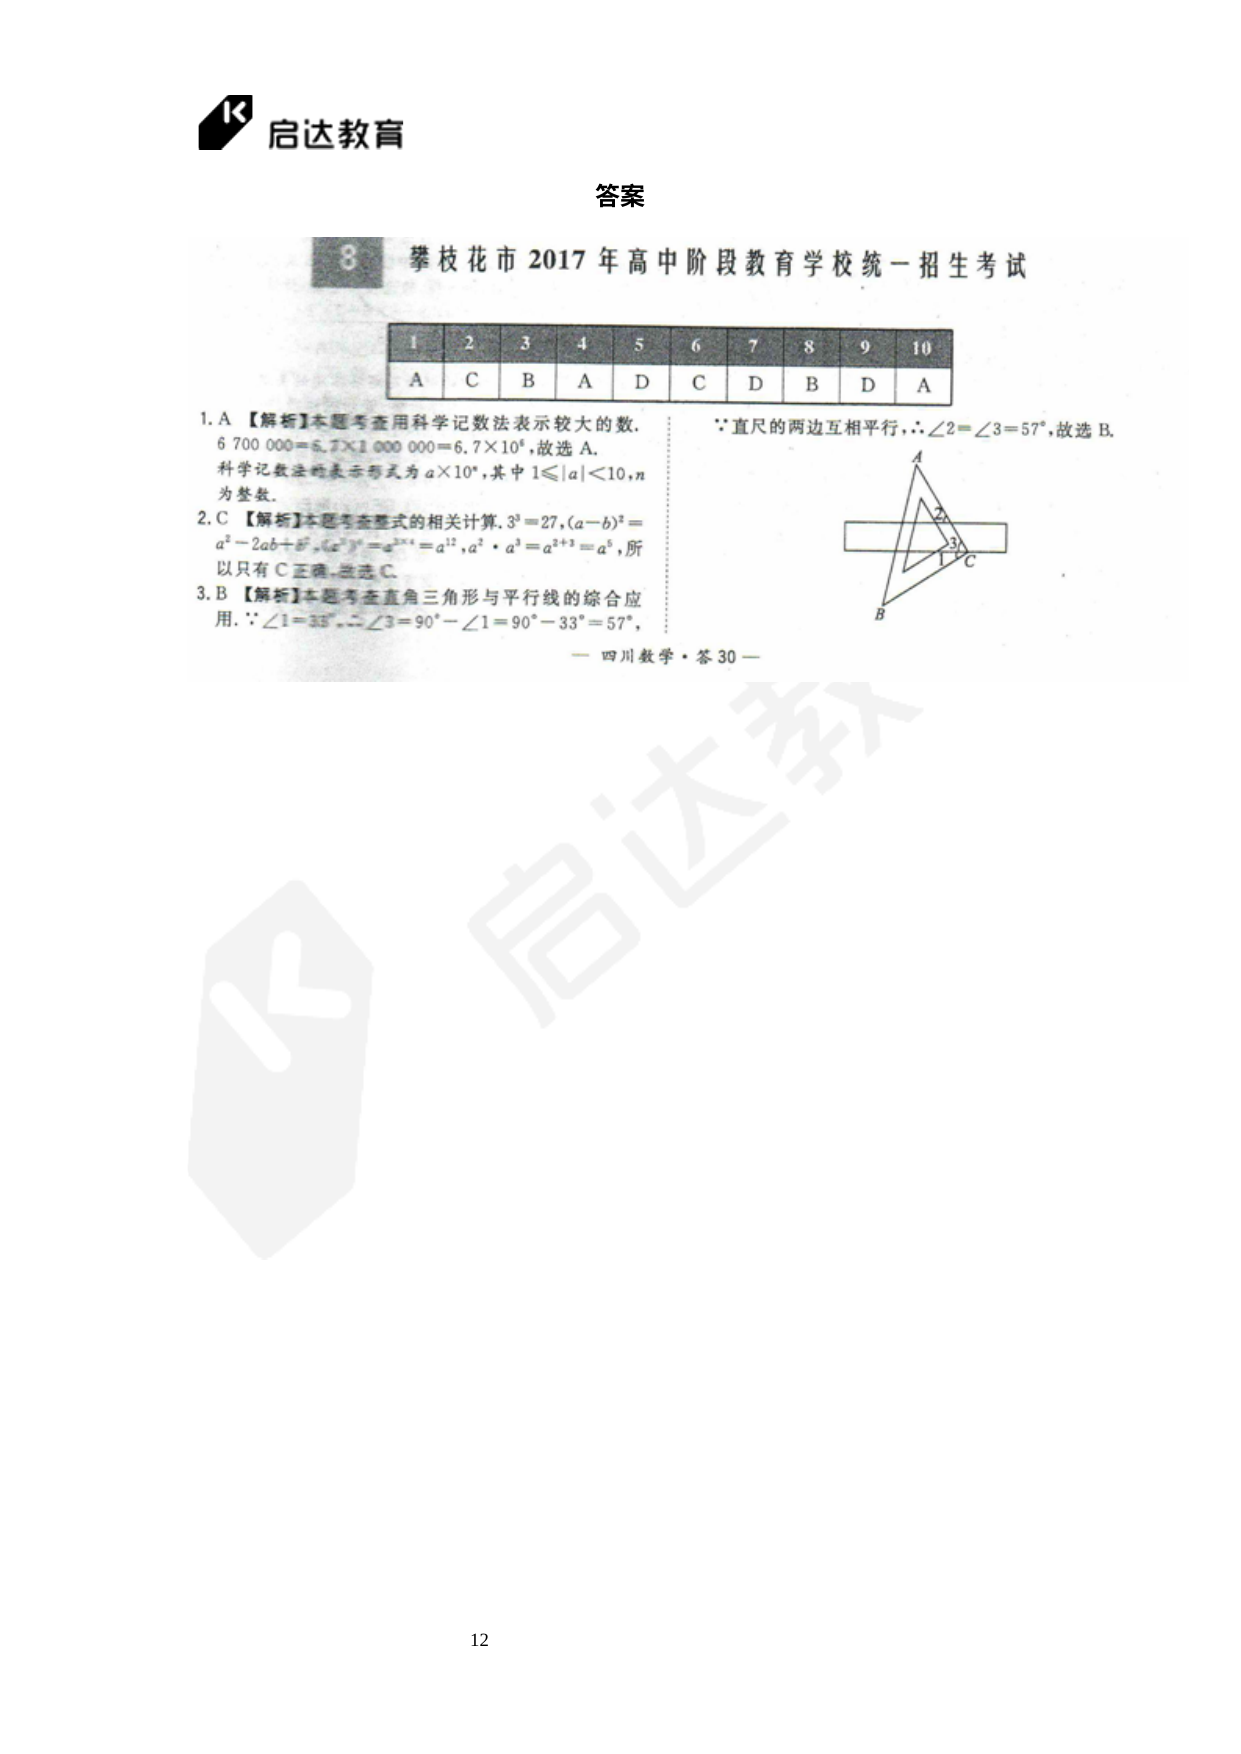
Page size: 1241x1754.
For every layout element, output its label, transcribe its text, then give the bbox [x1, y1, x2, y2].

text 答案 [187, 162, 1053, 227]
picture [198, 95, 404, 150]
picture [187, 237, 1189, 682]
